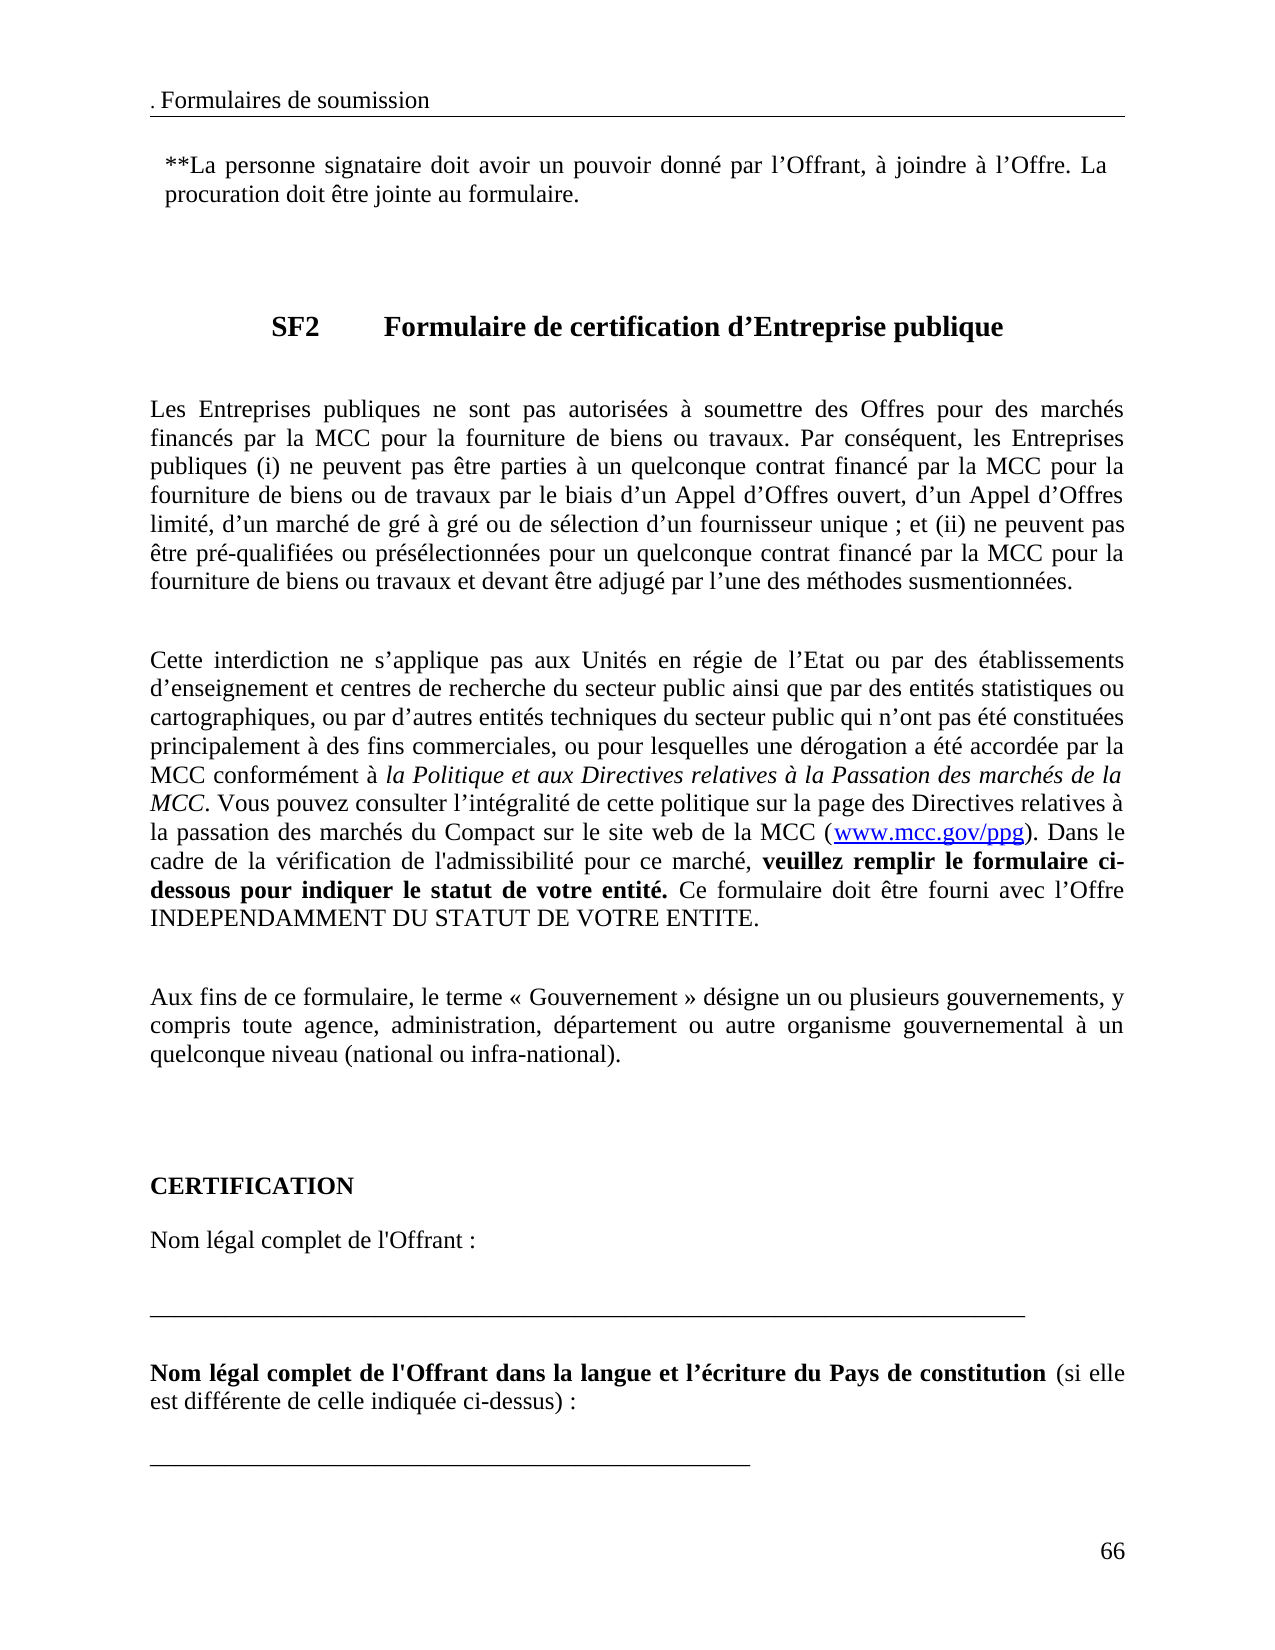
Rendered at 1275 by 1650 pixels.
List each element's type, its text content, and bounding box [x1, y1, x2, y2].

text Nom légal complet de l'Offrant dans la langue et l’écriture du Pays de constitution (si elle est différente de celle indiquée ci-dessus) : [150, 1358, 1125, 1415]
subtitle Formulaire de certification d’Entreprise publique [150, 309, 1125, 342]
text Les Entreprises publiques ne sont pas autorisées à soumettre des Offres pour des marchés financés par la MCC pour la fourniture de biens ou travaux. Par conséquent, les Entreprises publiques (i) ne peuvent pas être parties à un quelconque contrat financé par la MCC pour la fourniture de biens ou de travaux par le biais d’un Appel d’Offres ouvert, d’un Appel d’Offres limité, d’un marché de gré à gré ou de sélection d’un fournisseur unique ; et (ii) ne peuvent pas être pré-qualifiées ou présélectionnées pour un quelconque contrat financé par la MCC pour la fourniture de biens ou travaux et devant être adjugé par l’une des méthodes susmentionnées. [150, 394, 1125, 595]
text Cette interdiction ne s’applique pas aux Unités en régie de l’Etat ou par des établissements d’enseignement et centres de recherche du secteur public ainsi que par des entités statistiques ou cartographiques, ou par d’autres entités techniques du secteur public qui n’ont pas été constituées principalement à des fins commerciales, ou pour lesquelles une dérogation a été accordée par la MCC conformément à la Politique et aux Directives relatives à la Passation des marchés de la MCC. Vous pouvez consulter l’intégralité de cette politique sur la page des Directives relatives à la passation des marchés du Compact sur le site web de la MCC (www.mcc.gov/ppg). Dans le cadre de la vérification de l'admissibilité pour ce marché, veuillez remplir le formulaire ci-dessous pour indiquer le statut de votre entité. Ce formulaire doit être fourni avec l’Offre INDEPENDAMMENT DU STATUT DE VOTRE ENTITE. [150, 645, 1125, 932]
text ______________________________________________________________________ [150, 1291, 1125, 1320]
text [150, 1440, 1125, 1469]
text Aux fins de ce formulaire, le terme « Gouvernement » désigne un ou plusieurs gouvernements, y compris toute agence, administration, département ou autre organisme gouvernemental à un quelconque niveau (national ou infra-national). [150, 982, 1125, 1068]
text CERTIFICATION [150, 1171, 1125, 1200]
text **La personne signataire doit avoir un pouvoir donné par l’Offrant, à joindre à l’Offre. La procuration doit être jointe au formulaire. [164, 150, 1109, 207]
text Nom légal complet de l'Offrant : [150, 1225, 1125, 1254]
